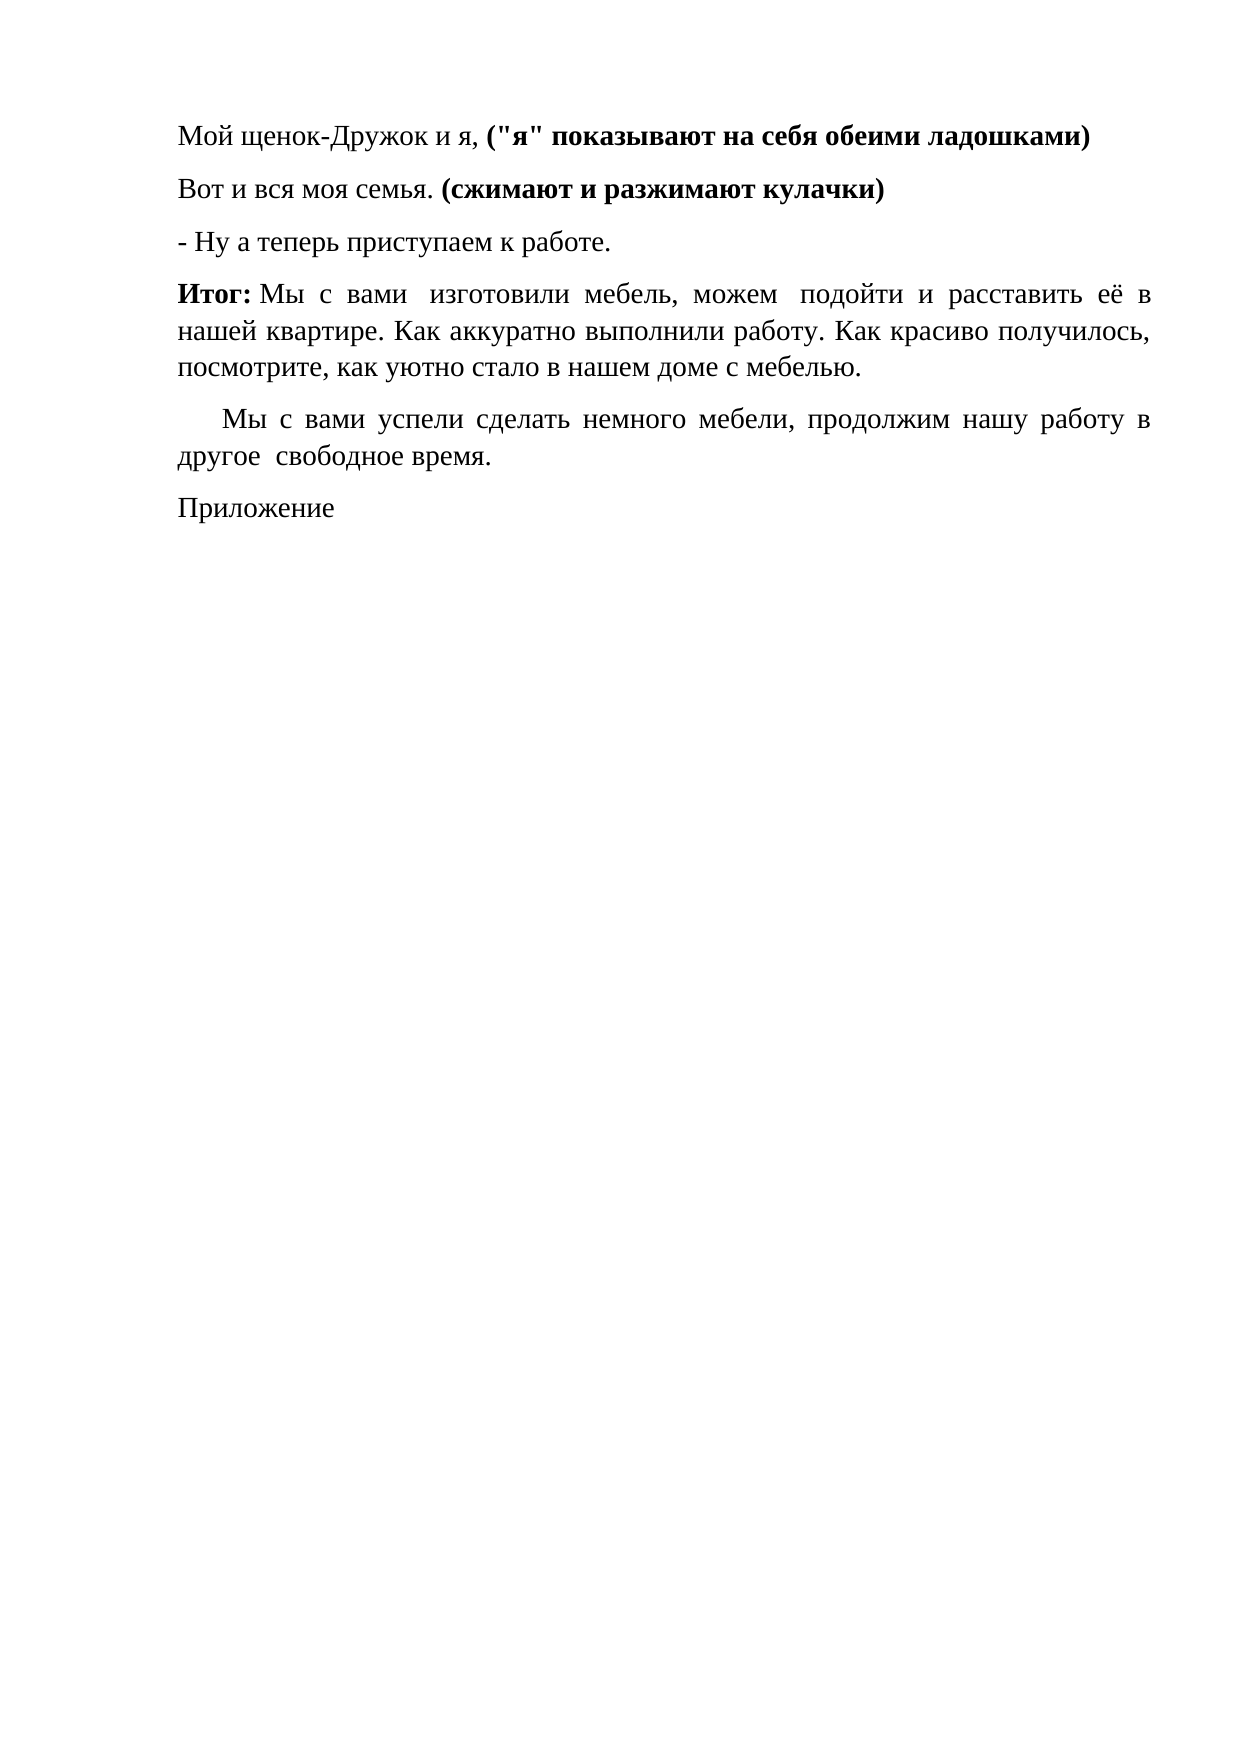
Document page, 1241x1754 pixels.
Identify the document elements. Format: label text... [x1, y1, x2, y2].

text Приложение [177, 491, 1152, 524]
text Мой щенок-Дружок и я, ("я" показывают на себя обеими ладошками) [177, 118, 1152, 152]
text Итог: Мы с вами изготовили мебель, можем подойти и расставить её в нашей квартире. Как аккуратно выполнили работу. Как красиво получилось, посмотрите, как уютно стало в нашем доме с мебелью. [177, 277, 1152, 382]
text Мы с вами успели сделать немного мебели, продолжим нашу работу в другое свободное время. [177, 402, 1152, 471]
text - Ну а теперь приступаем к работе. [177, 224, 1152, 257]
text Вот и вся моя семья. (сжимают и разжимают кулачки) [177, 171, 1152, 204]
